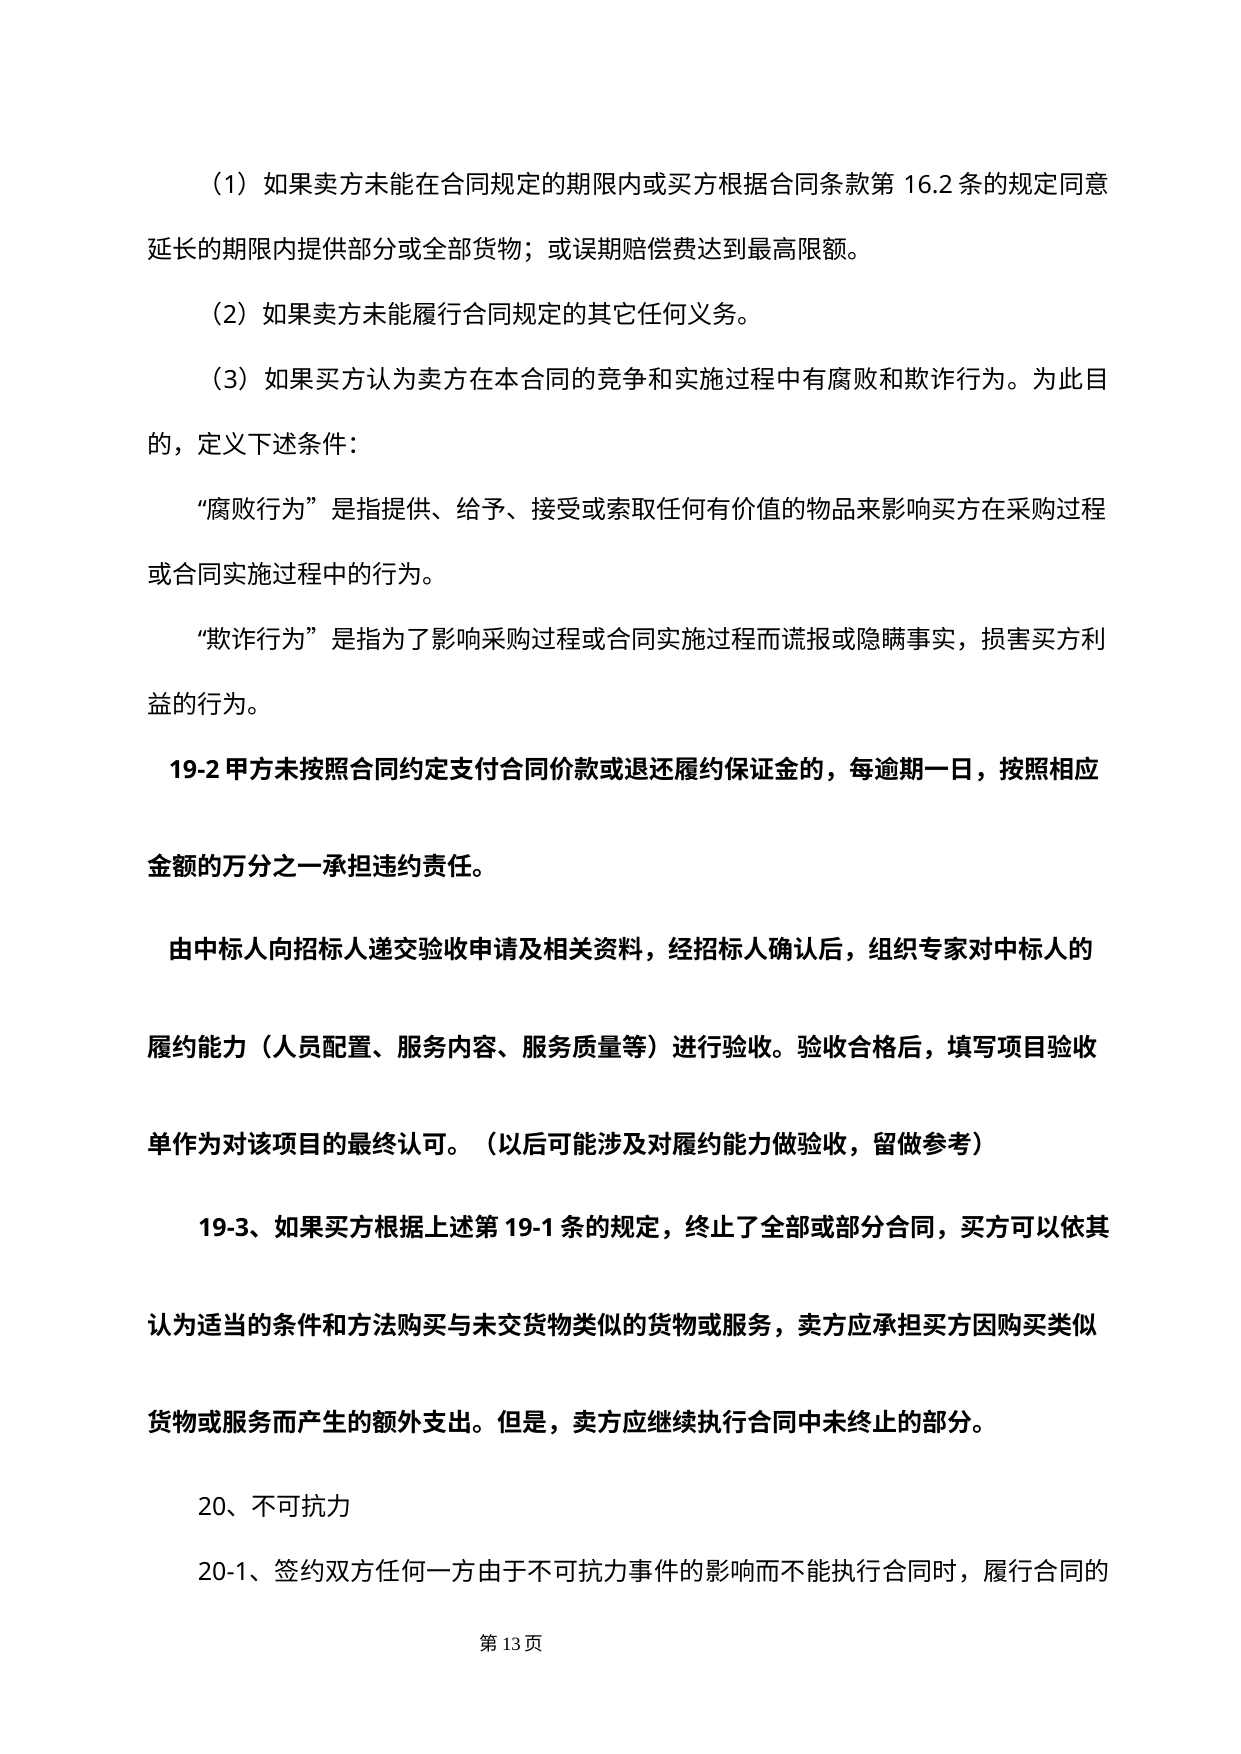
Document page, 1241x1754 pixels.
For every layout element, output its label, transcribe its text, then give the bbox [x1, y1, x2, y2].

text 20、不可抗力 [148, 1472, 1110, 1537]
text （3）如果买方认为卖方在本合同的竞争和实施过程中有腐败和欺诈行为。为此目的，定义下述条件： [148, 345, 1110, 475]
list 19-3、如果买方根据上述第19-1条的规定，终止了全部或部分合同，买方可以依其认为适当的条件和方法购买与未交货物类似的货物或服务，卖方应承担买方因购买类似货物或服务而产生的额外支出。但是，卖方应继续执行合同中未终止的部分。 [148, 1193, 1110, 1453]
text （1）如果卖方未能在合同规定的期限内或买方根据合同条款第16.2条的规定同意延长的期限内提供部分或全部货物；或误期赔偿费达到最高限额。 [148, 150, 1110, 280]
text （2）如果卖方未能履行合同规定的其它任何义务。 [148, 280, 1110, 345]
text “腐败行为”是指提供、给予、接受或索取任何有价值的物品来影响买方在采购过程或合同实施过程中的行为。 [148, 475, 1110, 605]
text “欺诈行为”是指为了影响采购过程或合同实施过程而谎报或隐瞒事实，损害买方利益的行为。 [148, 605, 1110, 735]
text 由中标人向招标人递交验收申请及相关资料，经招标人确认后，组织专家对中标人的履约能力（人员配置、服务内容、服务质量等）进行验收。验收合格后，填写项目验收单作为对该项目的最终认可。（以后可能涉及对履约能力做验收，留做参考） [148, 915, 1110, 1175]
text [148, 1537, 1110, 1602]
text 19-2甲方未按照合同约定支付合同价款或退还履约保证金的，每逾期一日，按照相应金额的万分之一承担违约责任。 [148, 735, 1110, 897]
